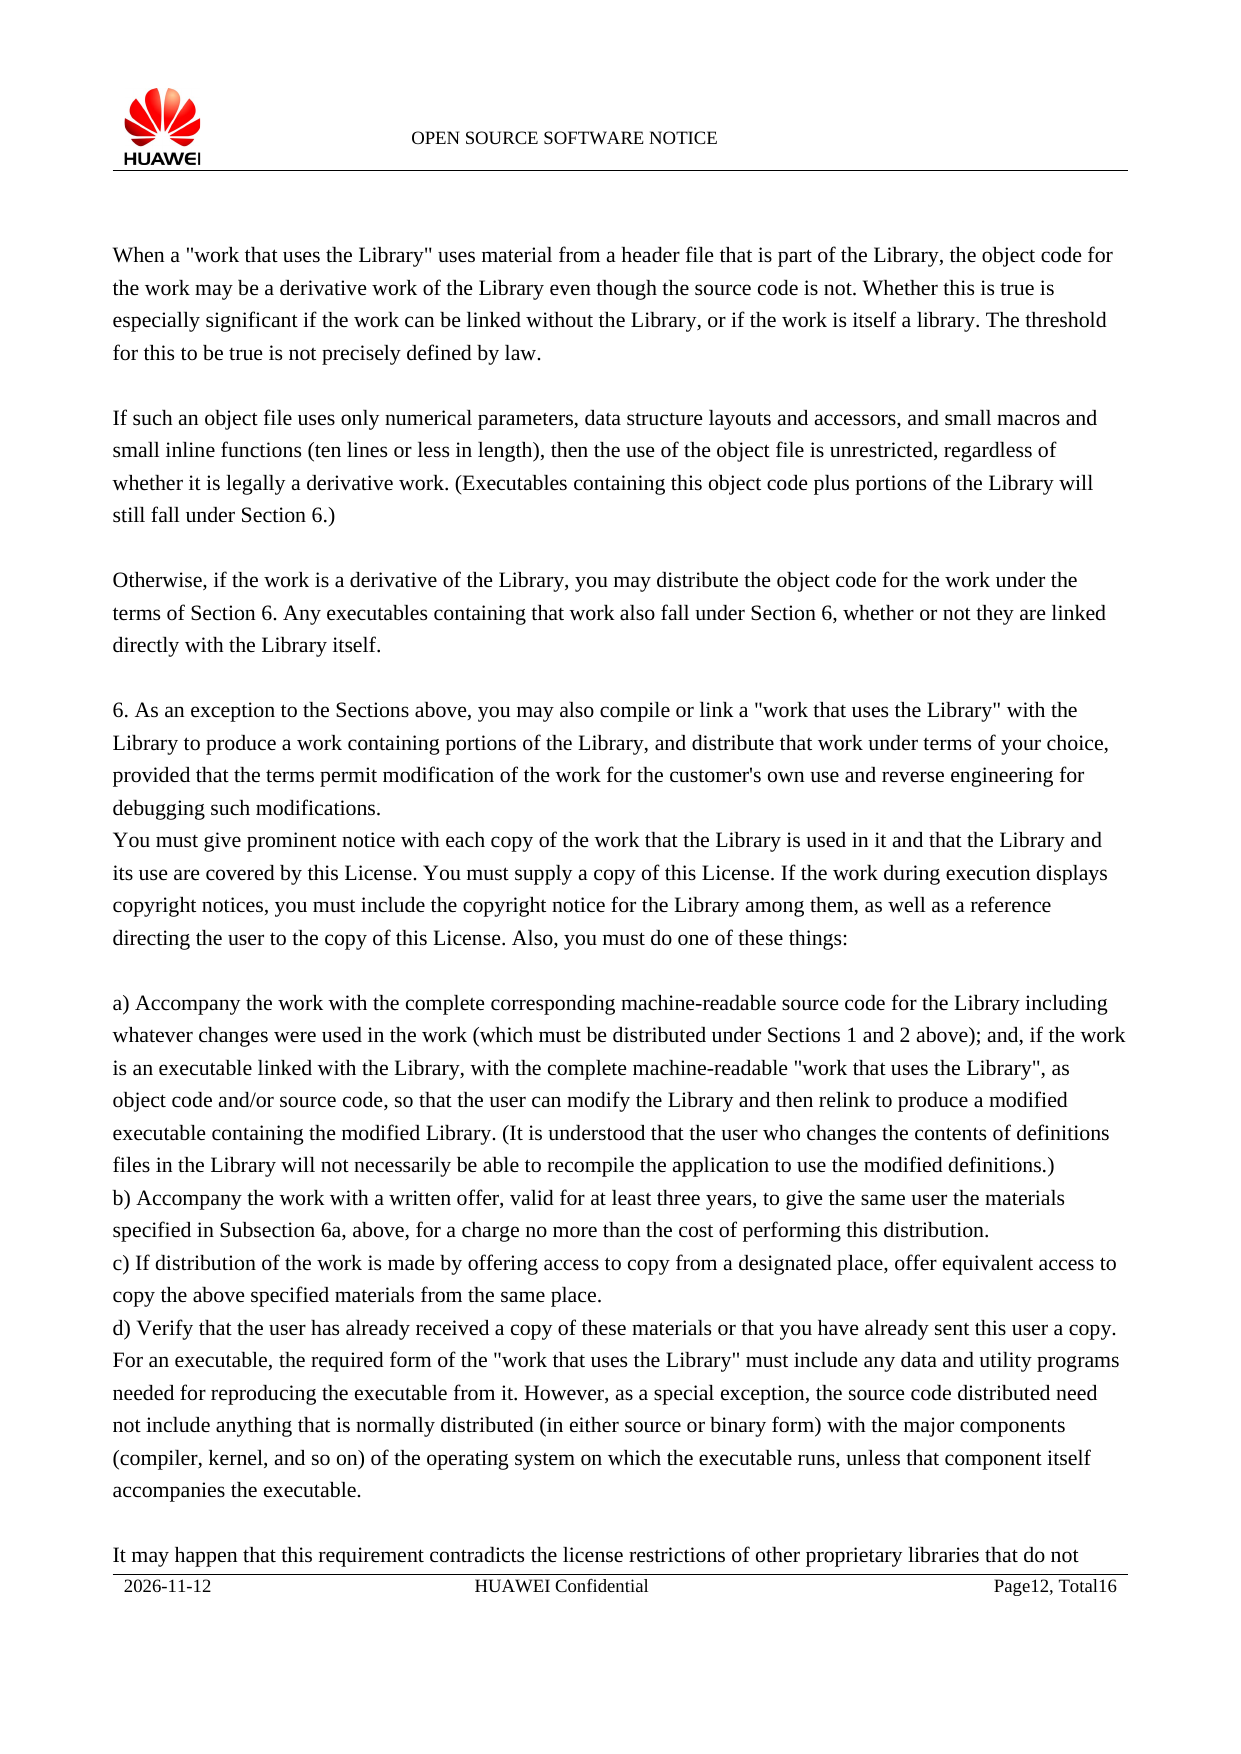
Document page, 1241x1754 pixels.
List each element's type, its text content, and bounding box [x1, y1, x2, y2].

picture [124, 88, 201, 165]
